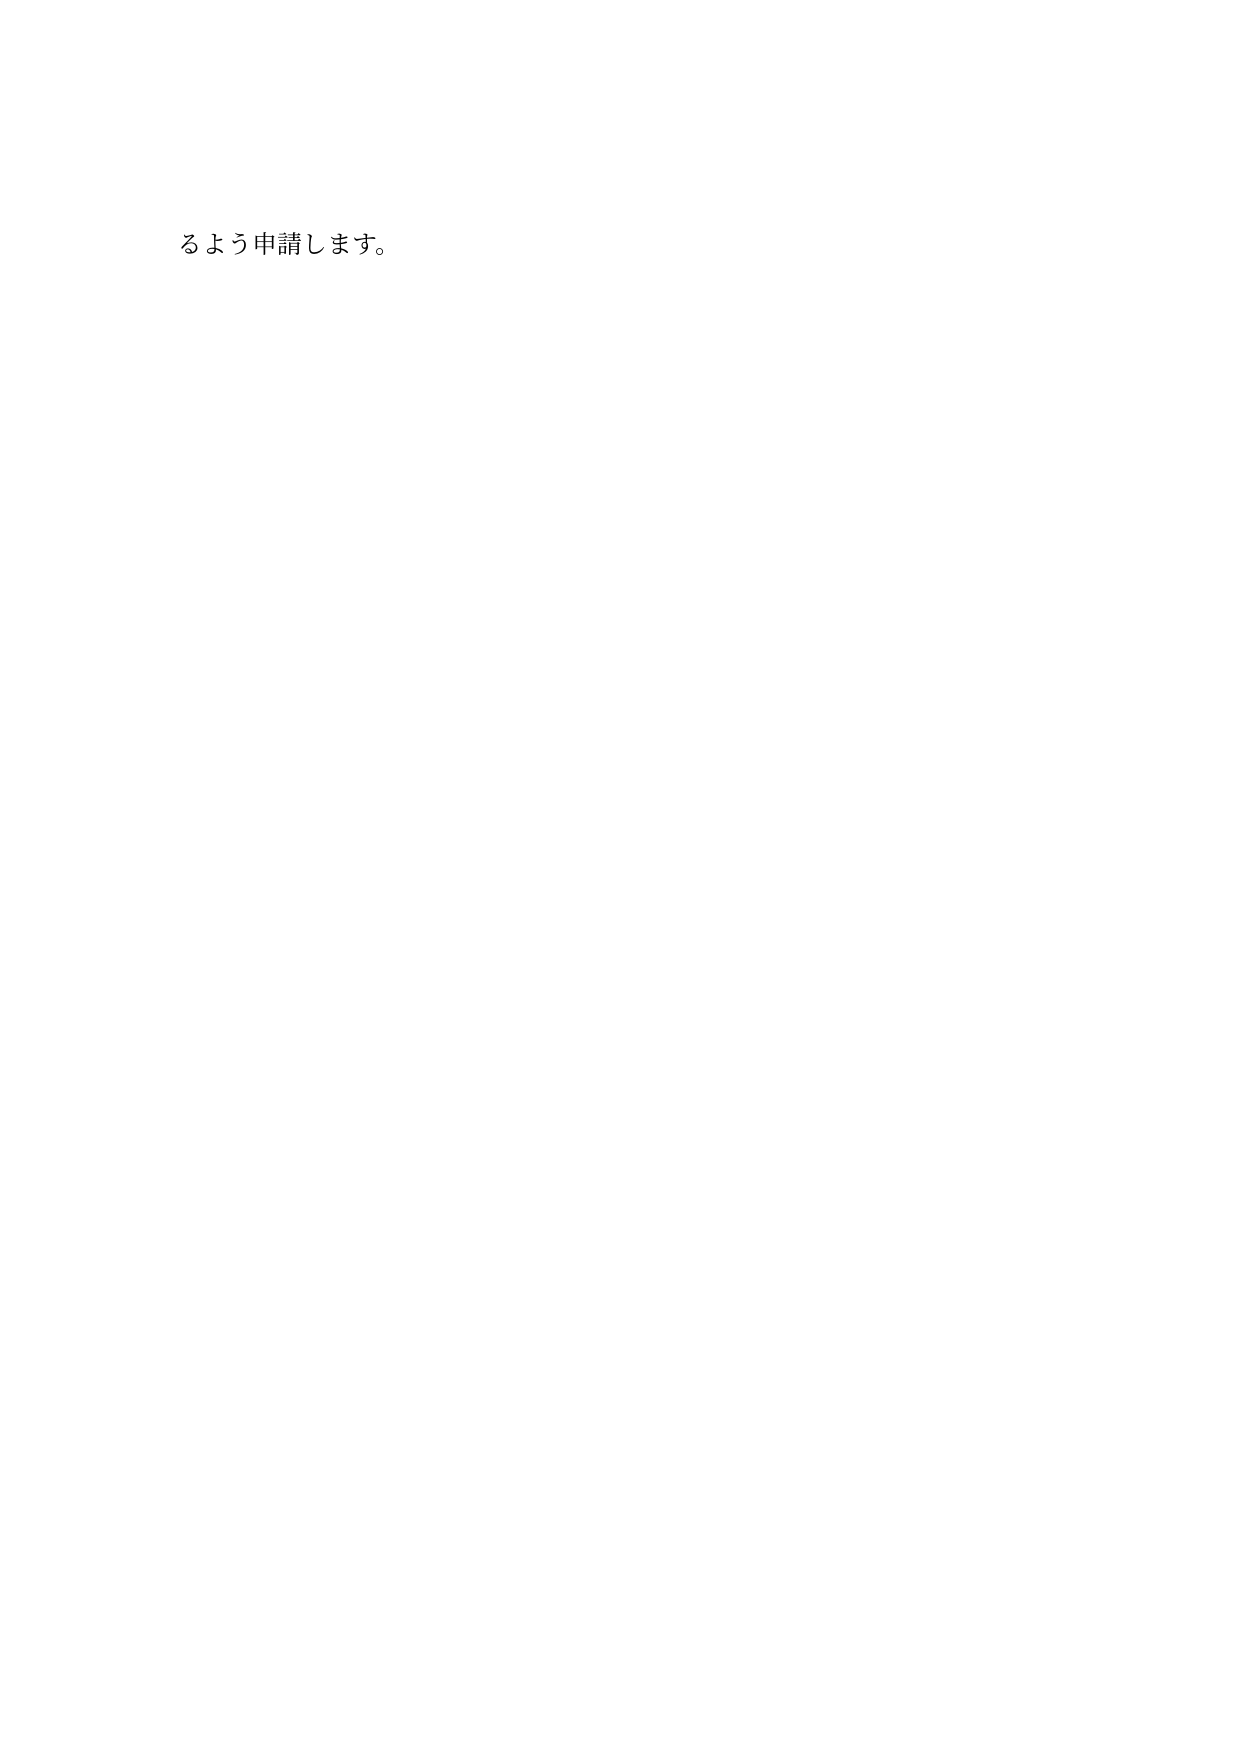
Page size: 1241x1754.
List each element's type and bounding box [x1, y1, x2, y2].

text [177, 208, 1063, 277]
